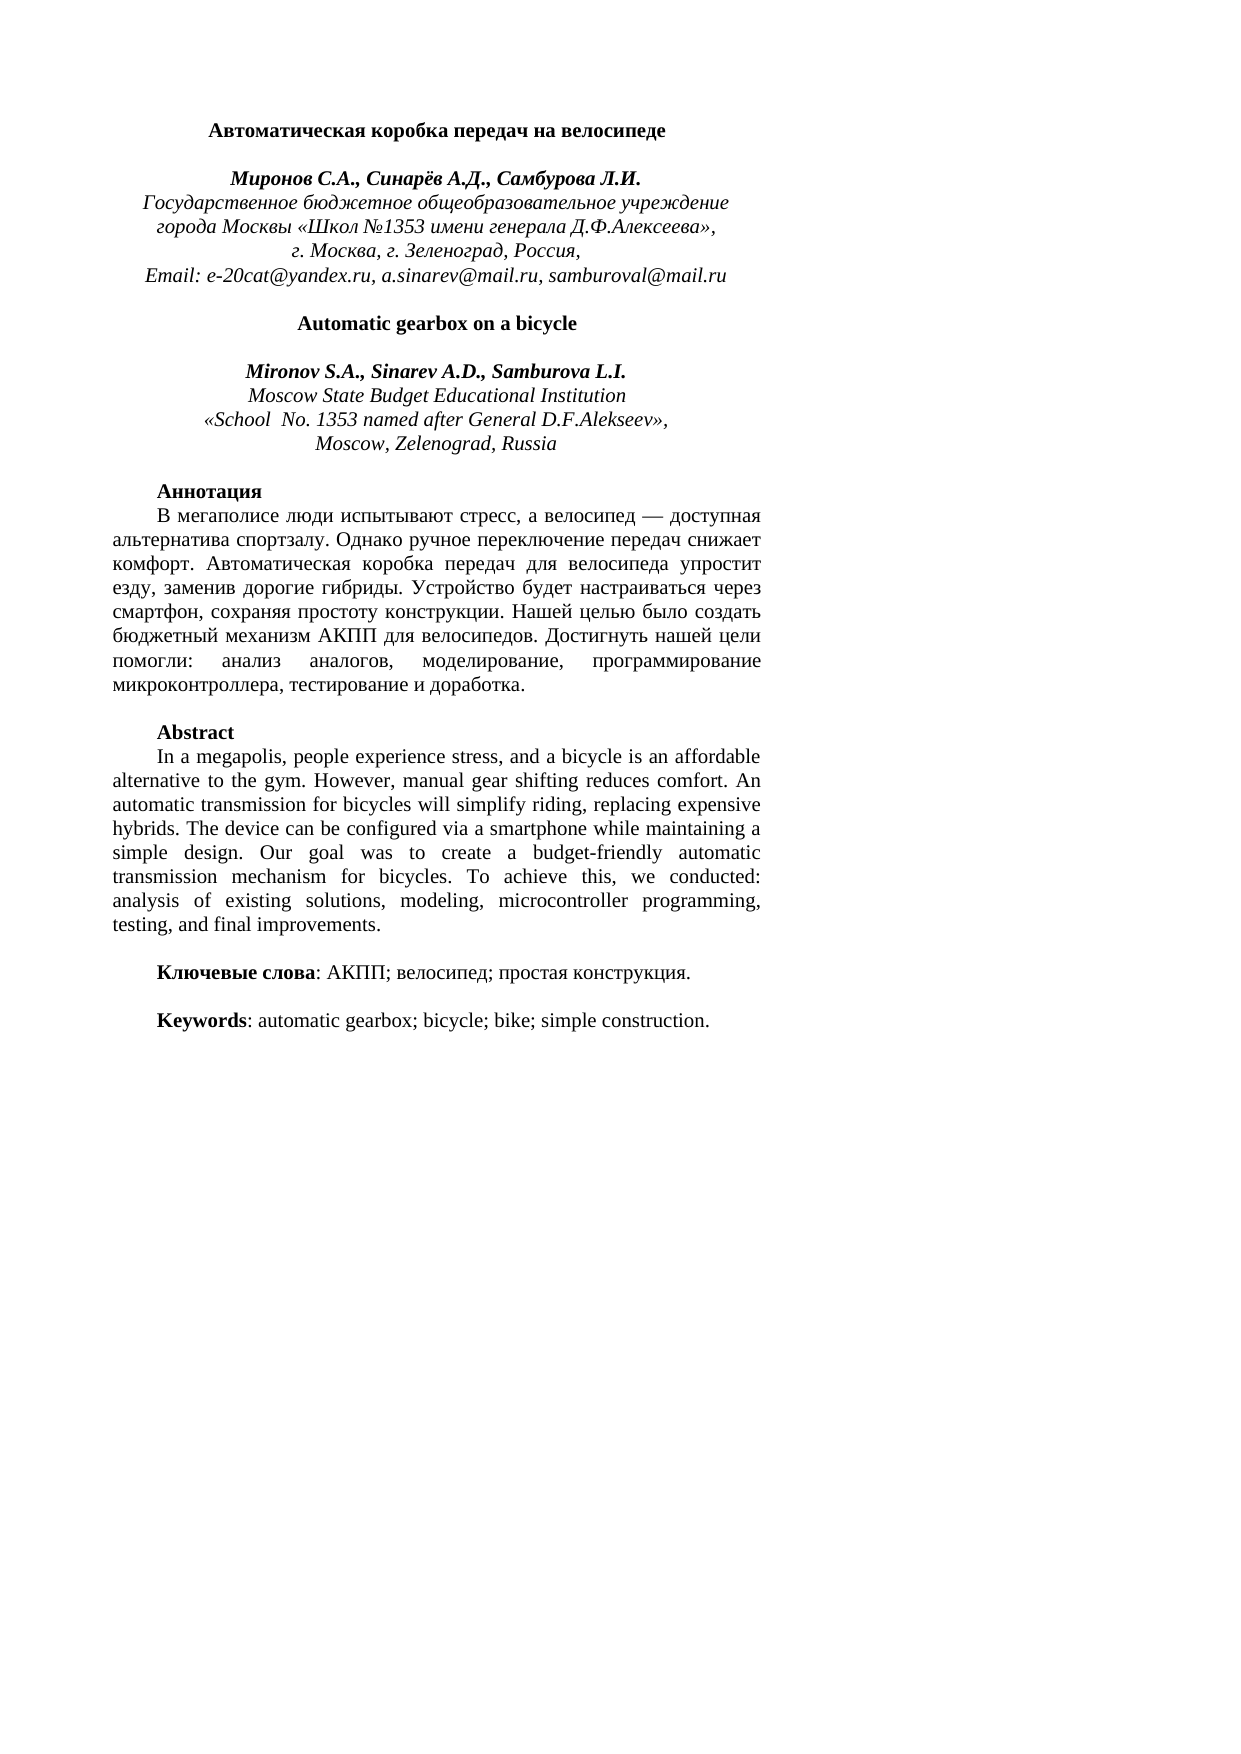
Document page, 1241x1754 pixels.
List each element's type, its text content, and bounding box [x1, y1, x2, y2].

text Mironov S.A., Sinarev A.D., Samburova L.I. [112, 359, 762, 383]
text Moscow State Budget Educational Institution [112, 383, 762, 407]
text г. Москва, г. Зеленоград, Россия, [112, 238, 762, 262]
text Аннотация [112, 479, 762, 503]
text В мегаполисе люди испытывают стресс, а велосипед — доступная альтернатива спортзалу. Однако ручное переключение передач снижает комфорт. Автоматическая коробка передач для велосипеда упростит езду, заменив дорогие гибриды. Устройство будет настраиваться через смартфон, сохраняя простоту конструкции. Нашей целью было создать бюджетный механизм АКПП для велосипедов. Достигнуть нашей цели помогли: анализ аналогов, моделирование, программирование микроконтроллера, тестирование и доработка. [112, 503, 762, 696]
text Abstract [112, 720, 762, 744]
text Email: e-20cat@yandex.ru, a.sinarev@mail.ru, samburoval@mail.ru [112, 262, 762, 287]
text In a megapolis, people experience stress, and a bicycle is an affordable alternative to the gym. However, manual gear shifting reduces comfort. An automatic transmission for bicycles will simplify riding, replacing expensive hybrids. The device can be configured via a smartphone while maintaining a simple design. Our goal was to create a budget-friendly automatic transmission mechanism for bicycles. To achieve this, we conducted: analysis of existing solutions, modeling, microcontroller programming, testing, and final improvements. [112, 744, 762, 936]
text Keywords: automatic gearbox; bicycle; bike; simple construction. [112, 1008, 762, 1032]
text Государственное бюджетное общеобразовательное учреждение города Москвы «Школ №1353 имени генерала Д.Ф.Алексеева», [112, 190, 762, 238]
text «School No. 1353 named after General D.F.Alekseev», [112, 407, 762, 431]
text Ключевые слова: АКПП; велосипед; простая конструкция. [112, 960, 762, 984]
text Automatic gearbox on a bicycle [112, 311, 762, 335]
text Moscow, Zelenograd, Russia [112, 431, 762, 455]
text Автоматическая коробка передач на велосипеде [112, 118, 762, 142]
text Миронов С.А., Синарёв А.Д., Самбурова Л.И. [112, 166, 762, 190]
